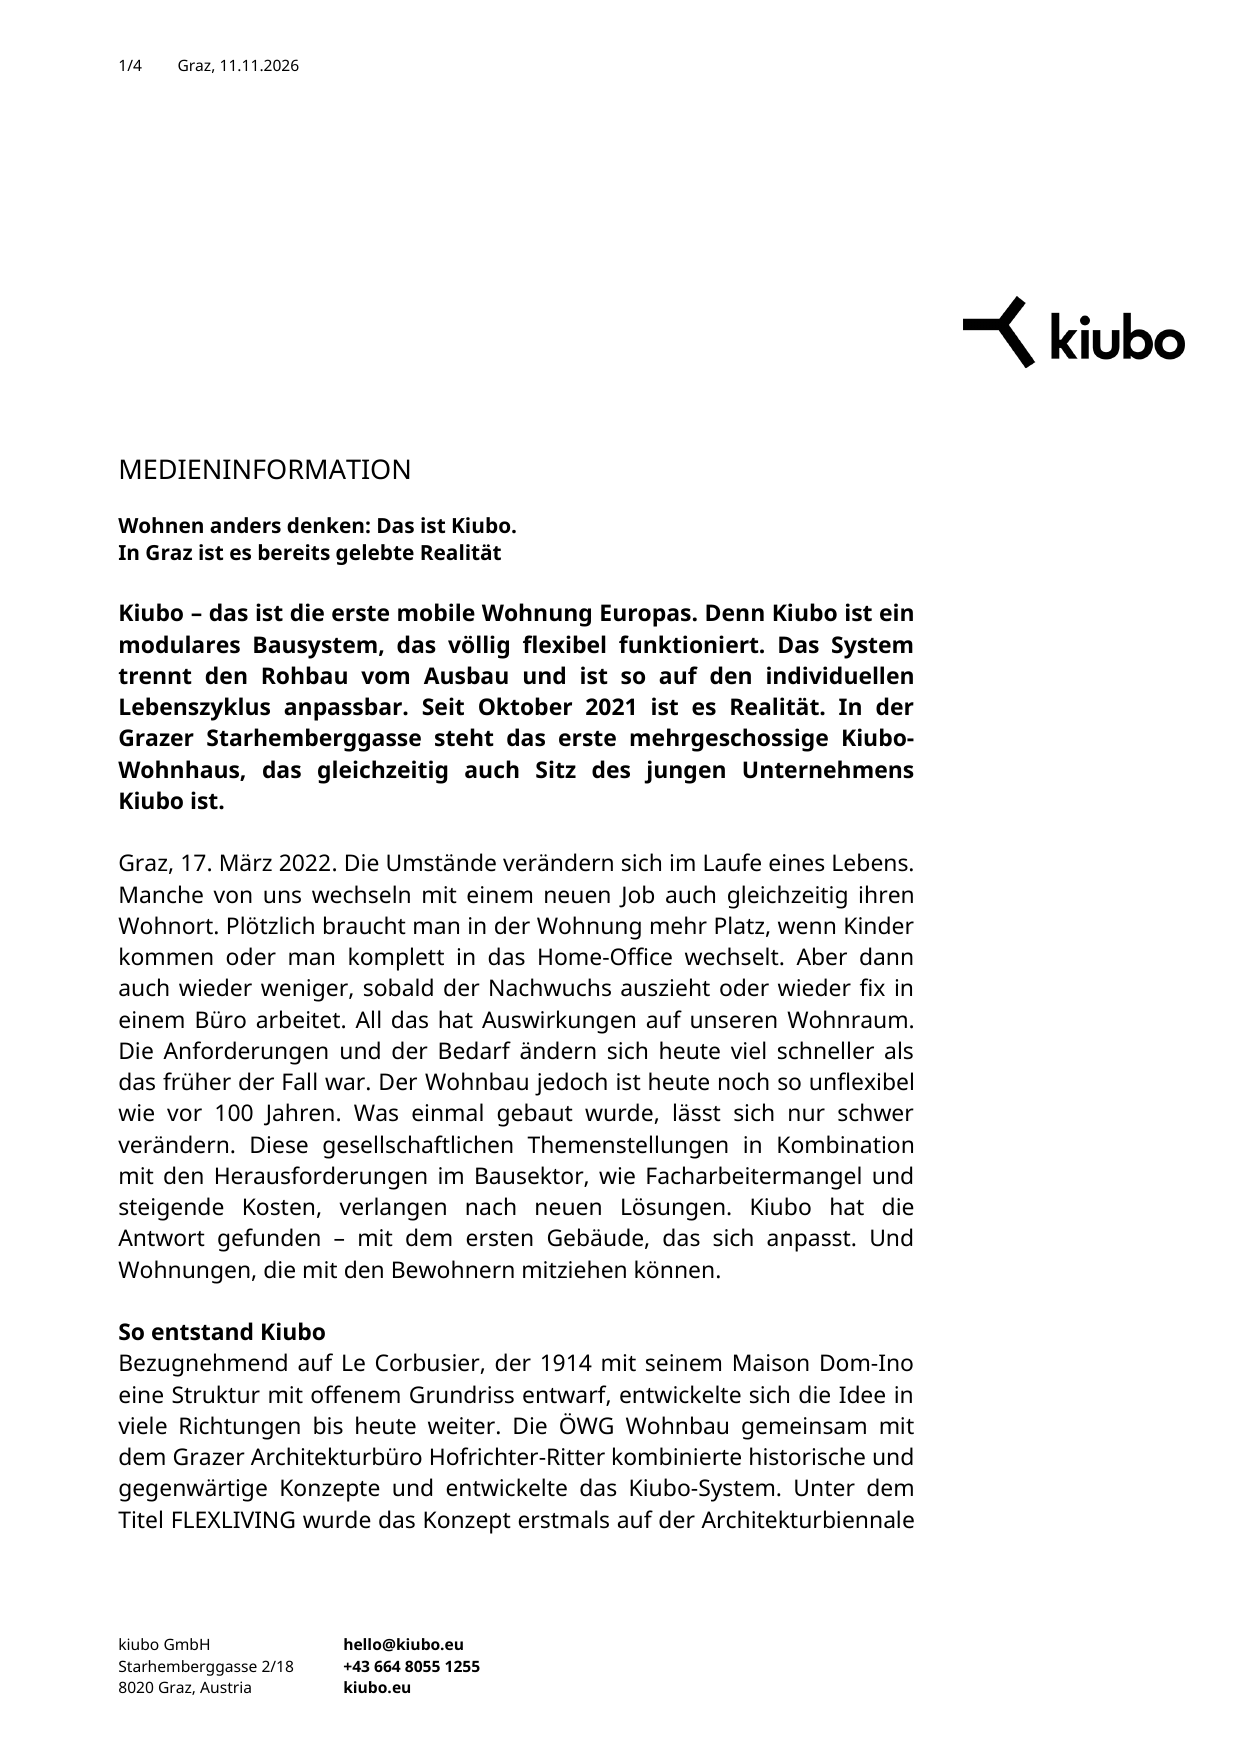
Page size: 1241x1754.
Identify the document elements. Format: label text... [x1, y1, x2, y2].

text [118, 1347, 915, 1535]
text So entstand Kiubo [118, 1316, 915, 1347]
picture [962, 295, 1186, 369]
text Wohnen anders denken: Das ist Kiubo. [118, 512, 915, 539]
text MEDIENINFORMATION [118, 458, 915, 485]
text In Graz ist es bereits gelebte Realität [118, 539, 915, 566]
text Kiubo – das ist die erste mobile Wohnung Europas. Denn Kiubo ist ein modulares Bausystem, das völlig flexibel funktioniert. Das System trennt den Rohbau vom Ausbau und ist so auf den individuellen Lebenszyklus anpassbar. Seit Oktober 2021 ist es Realität. In der Grazer Starhemberggasse steht das erste mehrgeschossige Kiubo-Wohnhaus, das gleichzeitig auch Sitz des jungen Unternehmens Kiubo ist. [118, 597, 915, 816]
text Graz, 17. März 2022. Die Umstände verändern sich im Laufe eines Lebens. Manche von uns wechseln mit einem neuen Job auch gleichzeitig ihren Wohnort. Plötzlich braucht man in der Wohnung mehr Platz, wenn Kinder kommen oder man komplett in das Home-Office wechselt. Aber dann auch wieder weniger, sobald der Nachwuchs auszieht oder wieder fix in einem Büro arbeitet. All das hat Auswirkungen auf unseren Wohnraum. Die Anforderungen und der Bedarf ändern sich heute viel schneller als das früher der Fall war. Der Wohnbau jedoch ist heute noch so unflexibel wie vor 100 Jahren. Was einmal gebaut wurde, lässt sich nur schwer verändern. Diese gesellschaftlichen Themenstellungen in Kombination mit den Herausforderungen im Bausektor, wie Facharbeitermangel und steigende Kosten, verlangen nach neuen Lösungen. Kiubo hat die Antwort gefunden – mit dem ersten Gebäude, das sich anpasst. Und Wohnungen, die mit den Bewohnern mitziehen können. [118, 847, 915, 1285]
